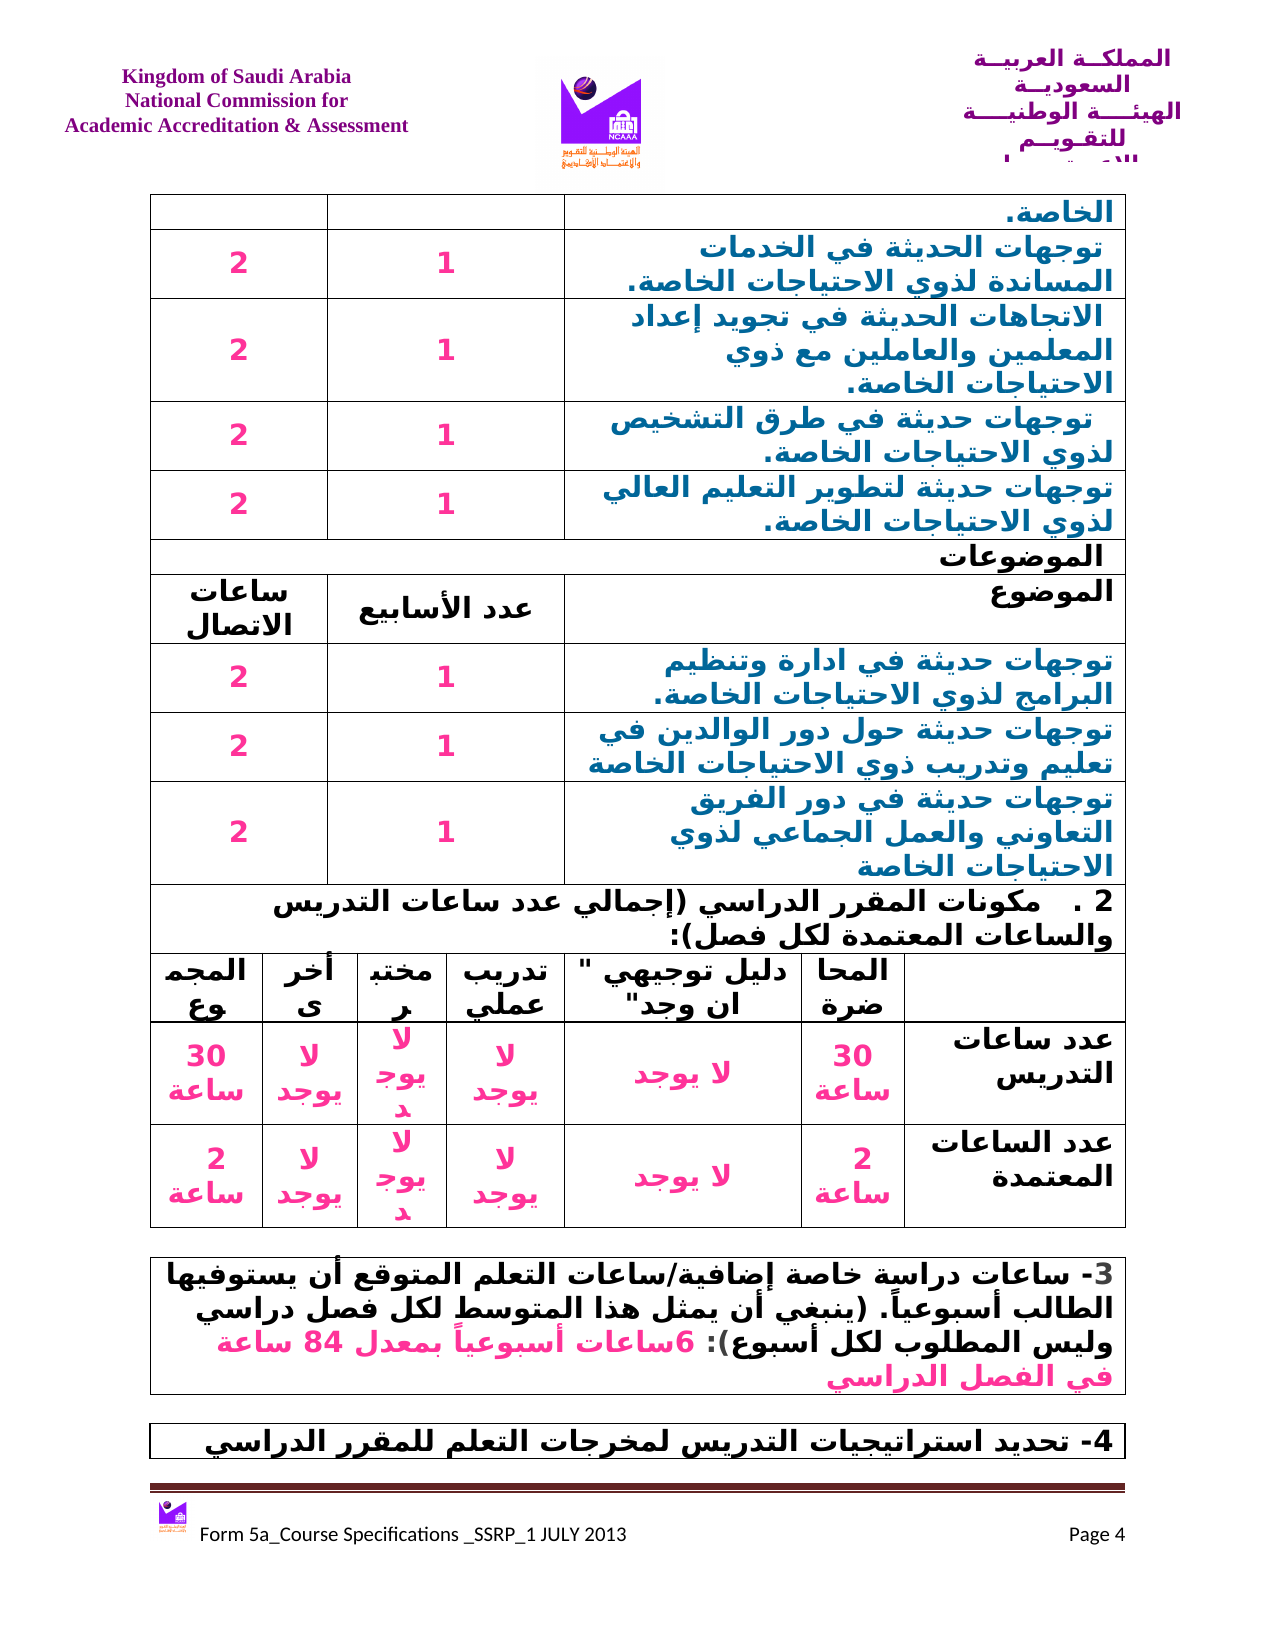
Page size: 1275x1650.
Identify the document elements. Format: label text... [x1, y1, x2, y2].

table_cell توجهات الحديثة في الخدمات المساندة لذوي الاحتياجات الخاصة. [565, 230, 1125, 298]
table_cell 1 [328, 471, 564, 539]
table_cell لا يوجد [447, 1125, 564, 1227]
table_cell ساعات الاتصال [151, 575, 327, 643]
table_cell توجهات حديثة لتطوير التعليم العالي لذوي الاحتياجات الخاصة. [565, 471, 1125, 539]
table_cell الموضوع [565, 575, 1125, 643]
table_cell عدد الأسابيع [328, 575, 564, 643]
table_cell 2ساعة [151, 1125, 262, 1227]
table_cell لا يوجد [447, 1023, 564, 1124]
table_cell لا يوجد [565, 1023, 801, 1124]
table_cell 2 [151, 299, 327, 401]
table_cell 2 [151, 230, 327, 298]
table_cell توجهات حديثة في ادارة وتنظيم البرامج لذوي الاحتياجات الخاصة. [565, 644, 1125, 712]
table_cell عدد ساعات التدريس [905, 1023, 1125, 1124]
table_cell 1 [328, 195, 564, 229]
picture [535, 56, 665, 194]
table_cell لا يوجد [565, 1125, 801, 1227]
table_cell 2 [151, 644, 327, 712]
table_cell 30 ساعة [151, 1023, 262, 1124]
table_cell المجموع [151, 954, 262, 1021]
table_cell تدريب عملي [447, 954, 564, 1021]
table_cell المحاضرة [802, 954, 904, 1021]
table_cell دليل توجيهي " ان وجد" [565, 954, 801, 1021]
table_cell توجهات حديثة في طرق التشخيص لذوي الاحتياجات الخاصة. [565, 402, 1125, 470]
table_cell لا يوجد [263, 1023, 357, 1124]
table_cell الاتجاهات الحديثة في تجويد إعداد المعلمين والعاملين مع ذوي الاحتياجات الخاصة. [565, 299, 1125, 401]
table_cell مختبر [358, 954, 446, 1021]
table_cell لا يوجد [358, 1023, 446, 1124]
picture [150, 1494, 195, 1541]
table_cell 2ساعة [802, 1125, 904, 1227]
table_cell التوجهات في مجال التكنولوجيا واستخداماته مع ذوي الاحتياجات الخاصة. [565, 195, 1125, 229]
table_cell 2 [151, 471, 327, 539]
table_cell 1 [328, 782, 564, 883]
table_cell 2 [151, 782, 327, 883]
table_cell 2 [151, 713, 327, 781]
table_cell [905, 954, 1125, 1021]
table_cell 30 ساعة [802, 1023, 904, 1124]
table_cell 1 [328, 713, 564, 781]
table_cell 1 [328, 644, 564, 712]
table_cell أخرى [263, 954, 357, 1021]
table_header 4- تحديد استراتيجيات التدريس لمخرجات التعلم للمقرر الدراسي في ضوء مجالات تعلم الاطار الوطني للمؤهلات وأساليب تقويمها . [151, 1424, 1124, 1458]
table_cell 1 [328, 402, 564, 470]
table_cell الموضوعات [151, 540, 1125, 574]
table_cell لا يوجد [263, 1125, 357, 1227]
table_cell عدد الساعات المعتمدة [905, 1125, 1125, 1227]
table_cell 2 [151, 402, 327, 470]
table_cell 1 [328, 230, 564, 298]
table_cell لا يوجد [358, 1125, 446, 1227]
table_cell 2 [151, 195, 327, 229]
table_cell 2 . مكونات المقرر الدراسي (إجمالي عدد ساعات التدريس والساعات المعتمدة لكل فصل): [151, 885, 1125, 952]
table_cell توجهات حديثة في دور الفريق التعاوني والعمل الجماعي لذوي الاحتياجات الخاصة [565, 782, 1125, 883]
table_header 3- ساعات دراسة خاصة إضافية/ساعات التعلم المتوقع أن يستوفيها الطالب أسبوعياً. (ينبغي أن يمثل هذا المتوسط لكل فصل دراسي وليس المطلوب لكل أسبوع): 6ساعات أسبوعياً بمعدل 84 ساعة في الفصل الدراسي [151, 1258, 1125, 1393]
table_cell 1 [328, 299, 564, 401]
table_cell توجهات حديثة حول دور الوالدين في تعليم وتدريب ذوي الاحتياجات الخاصة [565, 713, 1125, 781]
